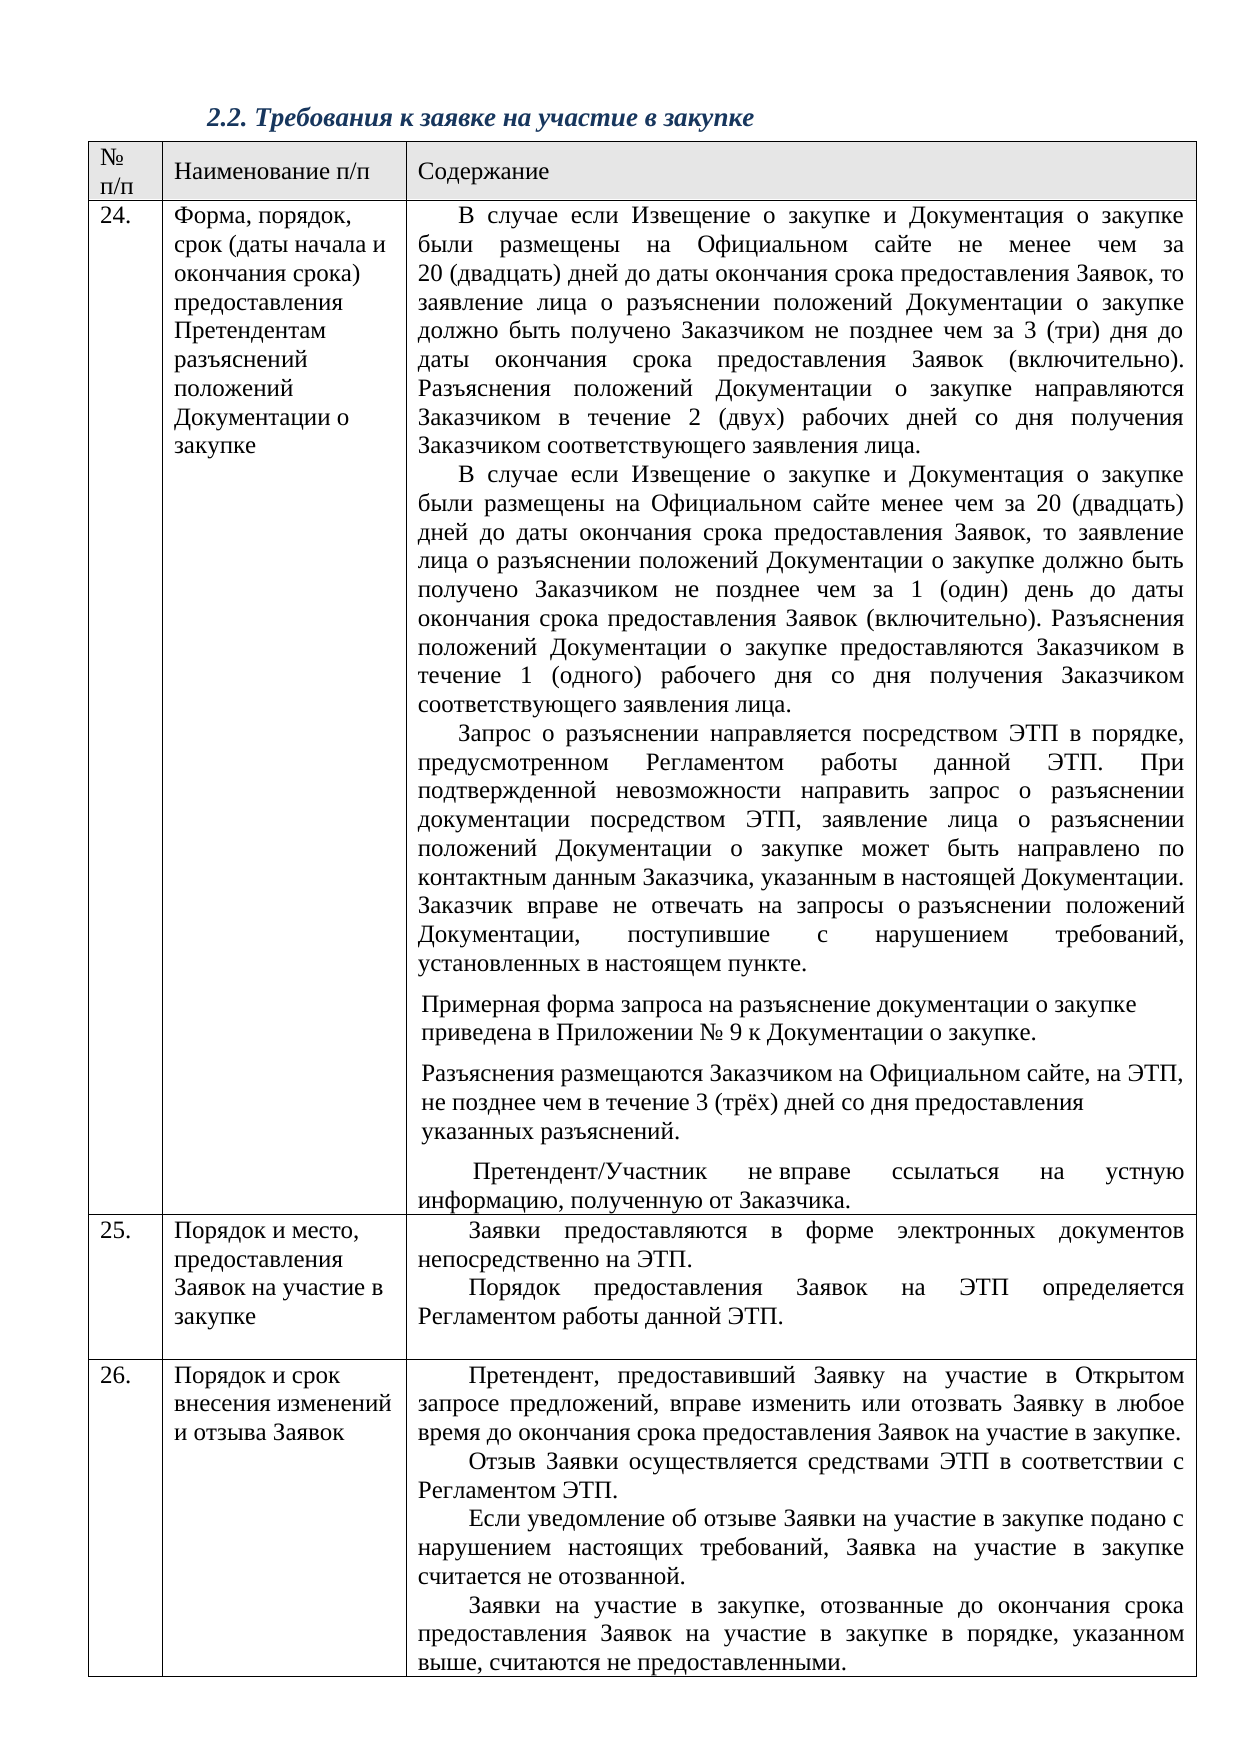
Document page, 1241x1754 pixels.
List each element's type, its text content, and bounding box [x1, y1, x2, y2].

table_cell [89, 1215, 162, 1359]
table_cell Форма, порядок, срок (даты начала и окончания срока) предоставления Претендентам разъяснений положений Документации о закупке [163, 201, 406, 1214]
subtitle 2.2. Требования к заявке на участие в закупке [207, 101, 1181, 132]
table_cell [163, 1360, 406, 1676]
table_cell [407, 1360, 1196, 1676]
table_header Наименование п/п [163, 142, 406, 199]
table_cell [89, 1360, 162, 1676]
table_cell Порядок и место, предоставления Заявок на участие в закупке [163, 1215, 406, 1359]
table_header № п/п [89, 142, 162, 199]
table_header Содержание [407, 142, 1196, 199]
table_cell [89, 201, 162, 1214]
table_cell В случае если Извещение о закупке и Документация о закупке были размещены на Официальном сайте не менее чем за 20 (двадцать) дней до даты окончания срока предоставления Заявок, то заявление лица о разъяснении положений Документации о закупке должно быть получено Заказчиком не позднее чем за 3 (три) дня до даты окончания срока предоставления Заявок (включительно). Разъяснения положений Документации о закупке направляются Заказчиком в течение 2 (двух) рабочих дней со дня получения Заказчиком соответствующего заявления лица. В случае если Извещение о закупке и Документация о закупке были размещены на Официальном сайте менее чем за 20 (двадцать) дней до даты окончания срока предоставления Заявок, то заявление лица о разъяснении положений Документации о закупке должно быть получено Заказчиком не позднее чем за 1 (один) день до даты окончания срока предоставления Заявок (включительно). Разъяснения положений Документации о закупке предоставляются Заказчиком в течение 1 (одного) рабочего дня со дня получения Заказчиком соответствующего заявления лица. Запрос о разъяснении направляется посредством ЭТП в порядке, предусмотренном Регламентом работы данной ЭТП. При подтвержденной невозможности направить запрос о разъяснении документации посредством ЭТП, заявление лица о разъяснении положений Документации о закупке может быть направлено по контактным данным Заказчика, указанным в настоящей Документации. Заказчик вправе не отвечать на запросы о разъяснении положений Документации, поступившие с нарушением требований, установленных в настоящем пункте. Примерная форма запроса на разъяснение документации о закупке приведена в Приложении № 9 к Документации о закупке. Разъяснения размещаются Заказчиком на Официальном сайте, на ЭТП, не позднее чем в течение 3 (трёх) дней со дня предоставления указанных разъяснений. Претендент/Участник не вправе ссылаться на устную информацию, полученную от Заказчика. [407, 201, 1196, 1214]
table_cell Заявки предоставляются в форме электронных документов непосредственно на ЭТП. Порядок предоставления Заявок на ЭТП определяется Регламентом работы данной ЭТП. [407, 1215, 1196, 1359]
